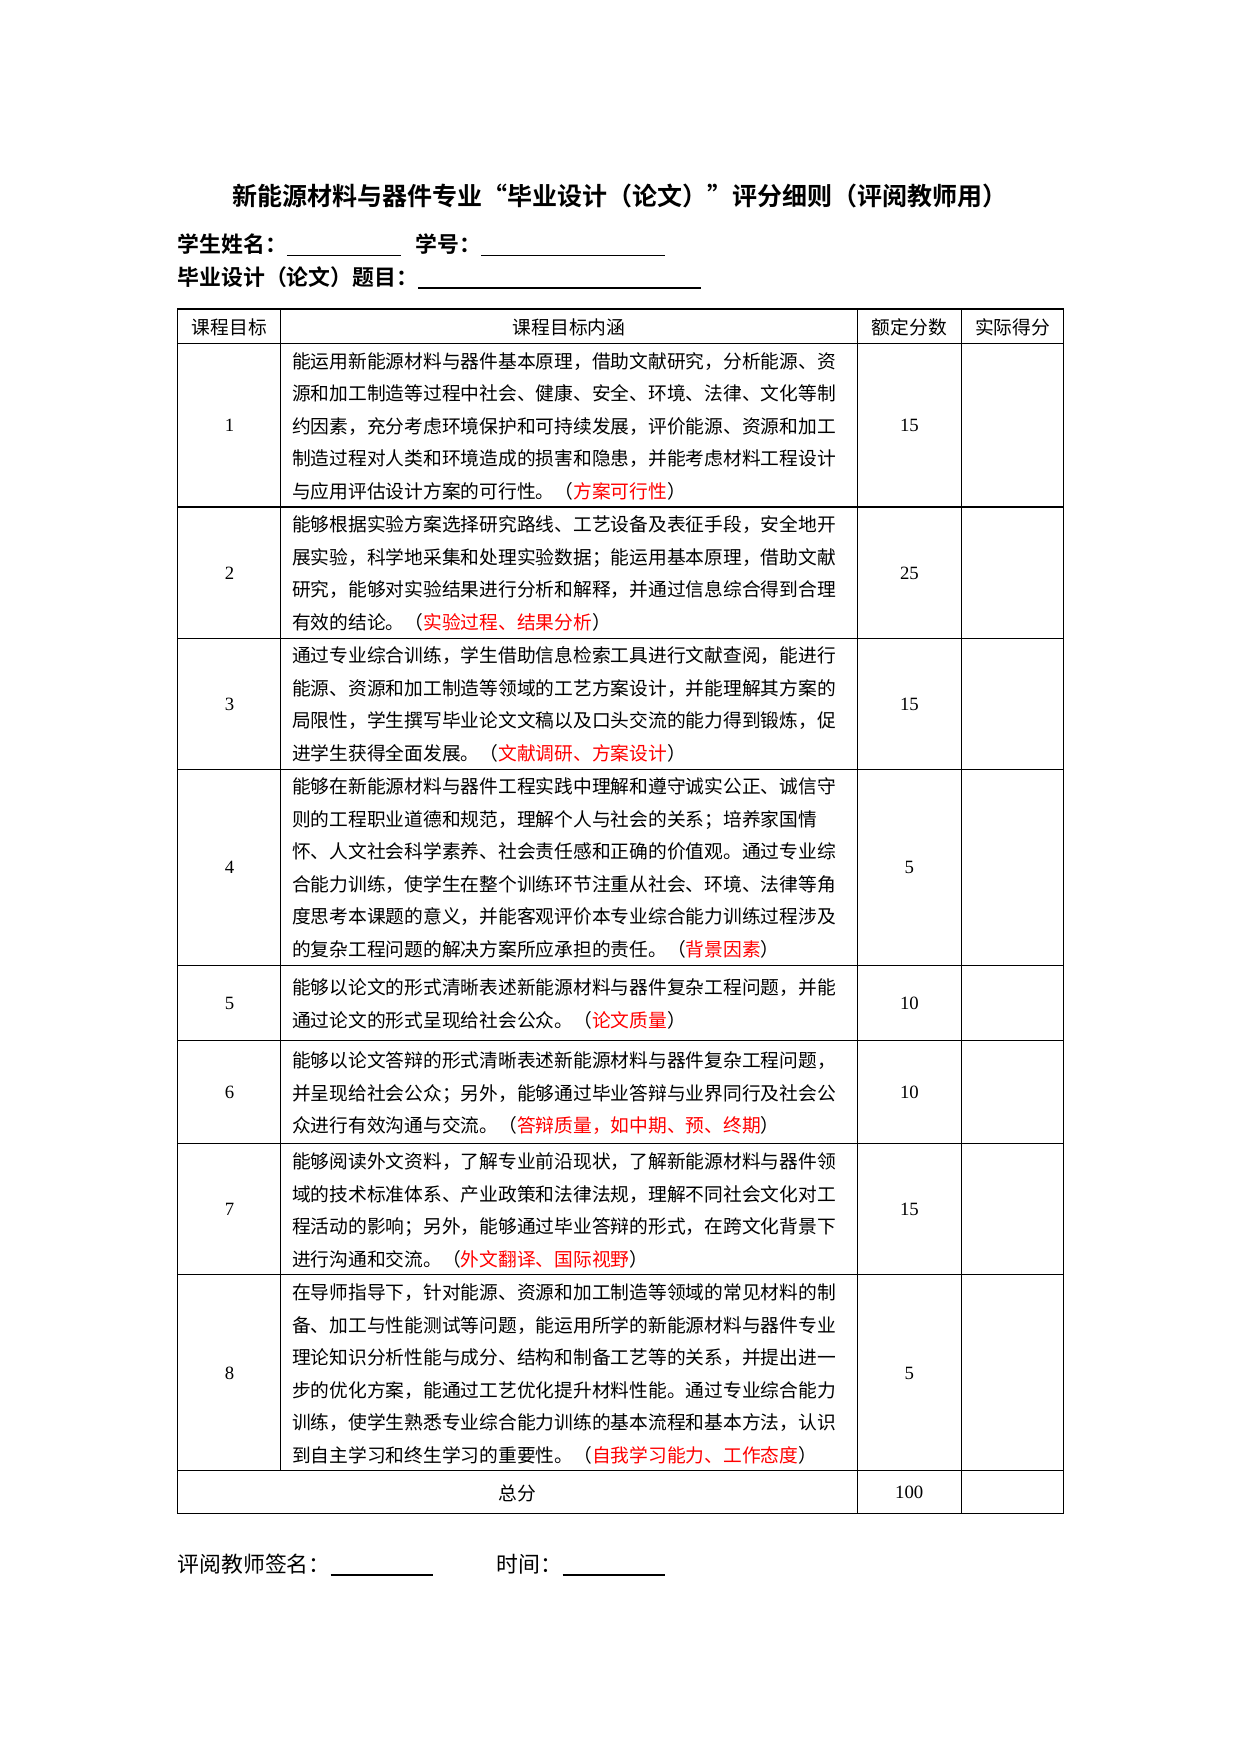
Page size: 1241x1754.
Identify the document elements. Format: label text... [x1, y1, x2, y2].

table_cell 总分 [178, 1471, 857, 1513]
table_cell 在导师指导下，针对能源、资源和加工制造等领域的常见材料的制备、加工与性能测试等问题，能运用所学的新能源材料与器件专业理论知识分析性能与成分、结构和制备工艺等的关系，并提出进一步的优化方案，能通过工艺优化提升材料性能。通过专业综合能力训练，使学生熟悉专业综合能力训练的基本流程和基本方法，认识到自主学习和终生学习的重要性。（自我学习能力、工作态度） [281, 1275, 857, 1470]
table_cell 5 [858, 770, 961, 964]
table_cell [962, 770, 1063, 964]
table_cell [962, 1144, 1063, 1274]
table_cell [962, 344, 1063, 506]
table_cell 3 [178, 639, 280, 768]
table_cell 2 [178, 508, 280, 637]
table_header 课程目标内涵 [281, 310, 857, 343]
table_cell [962, 966, 1063, 1040]
table_cell 通过专业综合训练，学生借助信息检索工具进行文献查阅，能进行能源、资源和加工制造等领域的工艺方案设计，并能理解其方案的局限性，学生撰写毕业论文文稿以及口头交流的能力得到锻炼，促进学生获得全面发展。（文献调研、方案设计） [281, 639, 857, 768]
table_cell 8 [178, 1275, 280, 1470]
table_cell [962, 508, 1063, 637]
text 学生姓名： 学号： [177, 227, 1063, 259]
table_cell [962, 1041, 1063, 1143]
table_cell 5 [178, 966, 280, 1040]
table_cell 能运用新能源材料与器件基本原理，借助文献研究，分析能源、资源和加工制造等过程中社会、健康、安全、环境、法律、文化等制约因素，充分考虑环境保护和可持续发展，评价能源、资源和加工制造过程对人类和环境造成的损害和隐患，并能考虑材料工程设计与应用评估设计方案的可行性。（方案可行性） [281, 344, 857, 506]
table_cell [962, 639, 1063, 768]
text 评阅教师签名： 时间： [177, 1547, 1063, 1579]
table_cell [962, 1275, 1063, 1470]
table_cell [962, 1471, 1063, 1513]
table_header 实际得分 [962, 310, 1063, 343]
table_cell 1 [178, 344, 280, 506]
text 毕业设计（论文）题目： [177, 259, 1063, 292]
table_cell 10 [858, 966, 961, 1040]
table_header 课程目标 [178, 310, 280, 343]
table_cell 5 [858, 1275, 961, 1470]
table_cell 10 [858, 1041, 961, 1143]
table_cell 能够阅读外文资料，了解专业前沿现状，了解新能源材料与器件领域的技术标准体系、产业政策和法律法规，理解不同社会文化对工程活动的影响；另外，能够通过毕业答辩的形式，在跨文化背景下进行沟通和交流。（外文翻译、国际视野） [281, 1144, 857, 1274]
table_cell 15 [858, 639, 961, 768]
table_cell 100 [858, 1471, 961, 1513]
table_cell 7 [178, 1144, 280, 1274]
table_cell 能够以论文的形式清晰表述新能源材料与器件复杂工程问题，并能通过论文的形式呈现给社会公众。（论文质量） [281, 966, 857, 1040]
table_header 额定分数 [858, 310, 961, 343]
table_cell 25 [858, 508, 961, 637]
table_cell 15 [858, 344, 961, 506]
text 新能源材料与器件专业“毕业设计（论文）”评分细则（评阅教师用） [177, 162, 1063, 227]
table_cell 4 [178, 770, 280, 964]
table_cell 15 [858, 1144, 961, 1274]
table_cell 能够根据实验方案选择研究路线、工艺设备及表征手段，安全地开展实验，科学地采集和处理实验数据；能运用基本原理，借助文献研究，能够对实验结果进行分析和解释，并通过信息综合得到合理有效的结论。（实验过程、结果分析） [281, 508, 857, 637]
table_cell 能够以论文答辩的形式清晰表述新能源材料与器件复杂工程问题，并呈现给社会公众；另外，能够通过毕业答辩与业界同行及社会公众进行有效沟通与交流。（答辩质量，如中期、预、终期） [281, 1041, 857, 1143]
table_cell 能够在新能源材料与器件工程实践中理解和遵守诚实公正、诚信守则的工程职业道德和规范，理解个人与社会的关系；培养家国情怀、人文社会科学素养、社会责任感和正确的价值观。通过专业综合能力训练，使学生在整个训练环节注重从社会、环境、法律等角度思考本课题的意义，并能客观评价本专业综合能力训练过程涉及的复杂工程问题的解决方案所应承担的责任。（背景因素） [281, 770, 857, 964]
table_cell 6 [178, 1041, 280, 1143]
